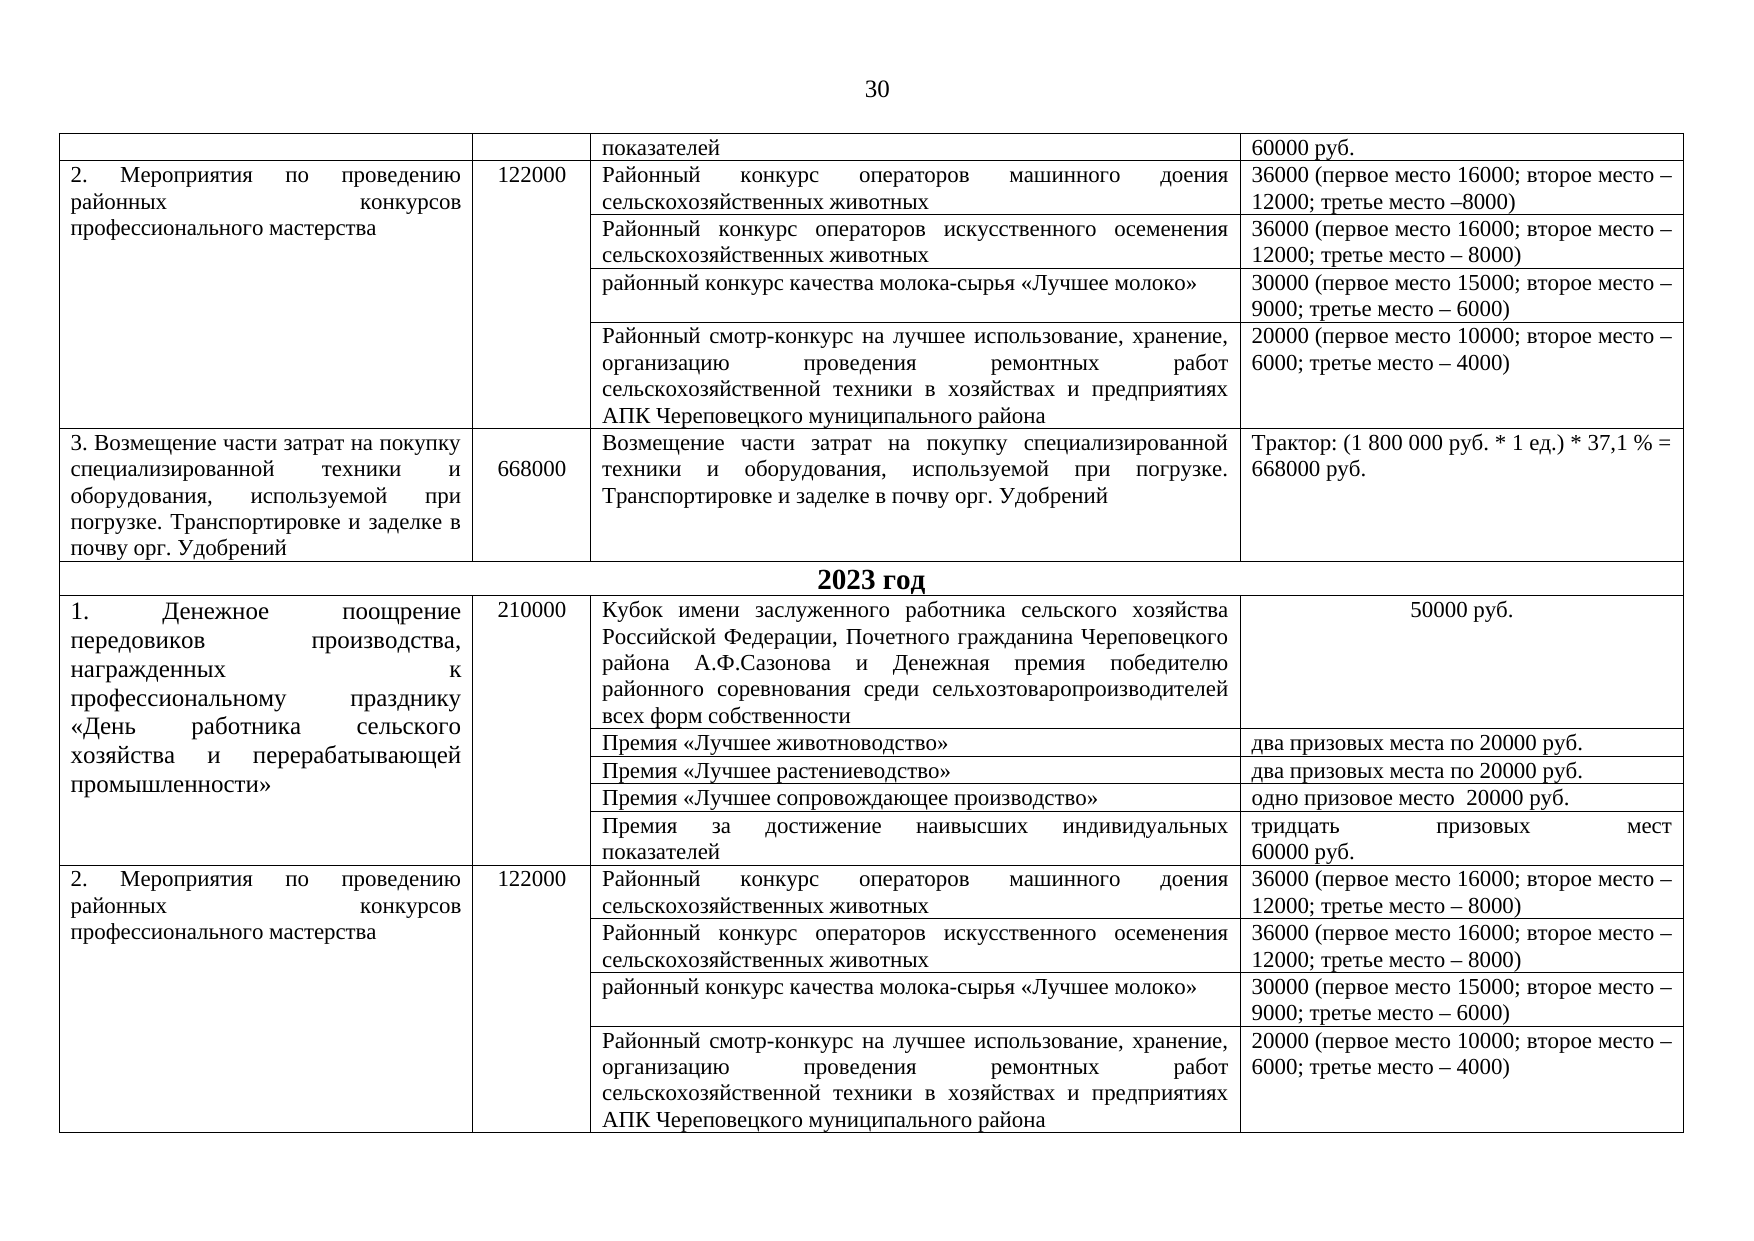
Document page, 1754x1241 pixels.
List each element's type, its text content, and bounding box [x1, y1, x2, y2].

table_cell 122000 [473, 161, 590, 428]
table_cell два призовых места по 20000 руб. [1241, 729, 1683, 756]
table_cell Премия «Лучшее растениеводство» [591, 757, 1240, 783]
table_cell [1241, 134, 1683, 160]
table_cell 668000 [473, 429, 590, 561]
table_cell Районный конкурс операторов искусственного осеменения сельскохозяйственных животных [591, 215, 1240, 268]
table_cell 2023 год [60, 562, 1683, 595]
table_cell 20000 (первое место 10000; второе место – 6000; третье место – 4000) [1241, 323, 1683, 428]
table_cell Районный смотр-конкурс на лучшее использование, хранение, организацию проведения ремонтных работ сельскохозяйственной техники в хозяйствах и предприятиях АПК Череповецкого муниципального района [591, 323, 1240, 428]
table_cell 50000 руб. [1241, 596, 1683, 728]
table_cell Премия за достижение наивысших индивидуальных показателей [591, 812, 1240, 864]
table_cell тридцать призовых мест 60000 руб. [1241, 812, 1683, 864]
table_cell 20000 (первое место 10000; второе место – 6000; третье место – 4000) [1241, 1027, 1683, 1132]
table_cell Премия «Лучшее животноводство» [591, 729, 1240, 756]
table_cell 30000 (первое место 15000; второе место – 9000; третье место – 6000) [1241, 269, 1683, 322]
table_cell 36000 (первое место 16000; второе место – 12000; третье место – 8000) [1241, 215, 1683, 268]
table_cell Районный смотр-конкурс на лучшее использование, хранение, организацию проведения ремонтных работ сельскохозяйственной техники в хозяйствах и предприятиях АПК Череповецкого муниципального района [591, 1027, 1240, 1132]
table_cell районный конкурс качества молока-сырья «Лучшее молоко» [591, 269, 1240, 322]
table_cell два призовых места по 20000 руб. [1241, 757, 1683, 783]
table_cell 2. Мероприятия по проведению районных конкурсов профессионального мастерства [60, 866, 472, 1132]
table_cell Кубок имени заслуженного работника сельского хозяйства Российской Федерации, Почетного гражданина Череповецкого района А.Ф.Сазонова и Денежная премия победителю районного соревнования среди сельхозтоваропроизводителей всех форм собственности [591, 596, 1240, 728]
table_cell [591, 134, 1240, 160]
table_cell 36000 (первое место 16000; второе место – 12000; третье место – 8000) [1241, 866, 1683, 918]
table_cell 1. Денежное поощрение передовиков производства, награжденных к профессиональному празднику «День работника сельского хозяйства и перерабатывающей промышленности» [60, 596, 472, 864]
table_cell 3. Возмещение части затрат на покупку специализированной техники и оборудования, используемой при погрузке. Транспортировке и заделке в почву орг. Удобрений [60, 429, 472, 561]
table_cell одно призовое место 20000 руб. [1241, 784, 1683, 811]
table_cell Районный конкурс операторов машинного доения сельскохозяйственных животных [591, 866, 1240, 918]
table_cell Районный конкурс операторов искусственного осеменения сельскохозяйственных животных [591, 919, 1240, 972]
table_cell Трактор: (1 800 000 руб. * 1 ед.) * 37,1 % = 668000 руб. [1241, 429, 1683, 561]
table_cell 30000 (первое место 15000; второе место – 9000; третье место – 6000) [1241, 973, 1683, 1026]
table_cell 122000 [473, 866, 590, 1132]
table_cell 2. Мероприятия по проведению районных конкурсов профессионального мастерства [60, 161, 472, 428]
table_cell Премия «Лучшее сопровождающее производство» [591, 784, 1240, 811]
table_cell Районный конкурс операторов машинного доения сельскохозяйственных животных [591, 161, 1240, 214]
table_cell районный конкурс качества молока-сырья «Лучшее молоко» [591, 973, 1240, 1026]
table_cell Возмещение части затрат на покупку специализированной техники и оборудования, используемой при погрузке. Транспортировке и заделке в почву орг. Удобрений [591, 429, 1240, 561]
table_cell 36000 (первое место 16000; второе место –12000; третье место –8000) [1241, 161, 1683, 214]
table_cell 36000 (первое место 16000; второе место – 12000; третье место – 8000) [1241, 919, 1683, 972]
table_cell 210000 [473, 596, 590, 864]
